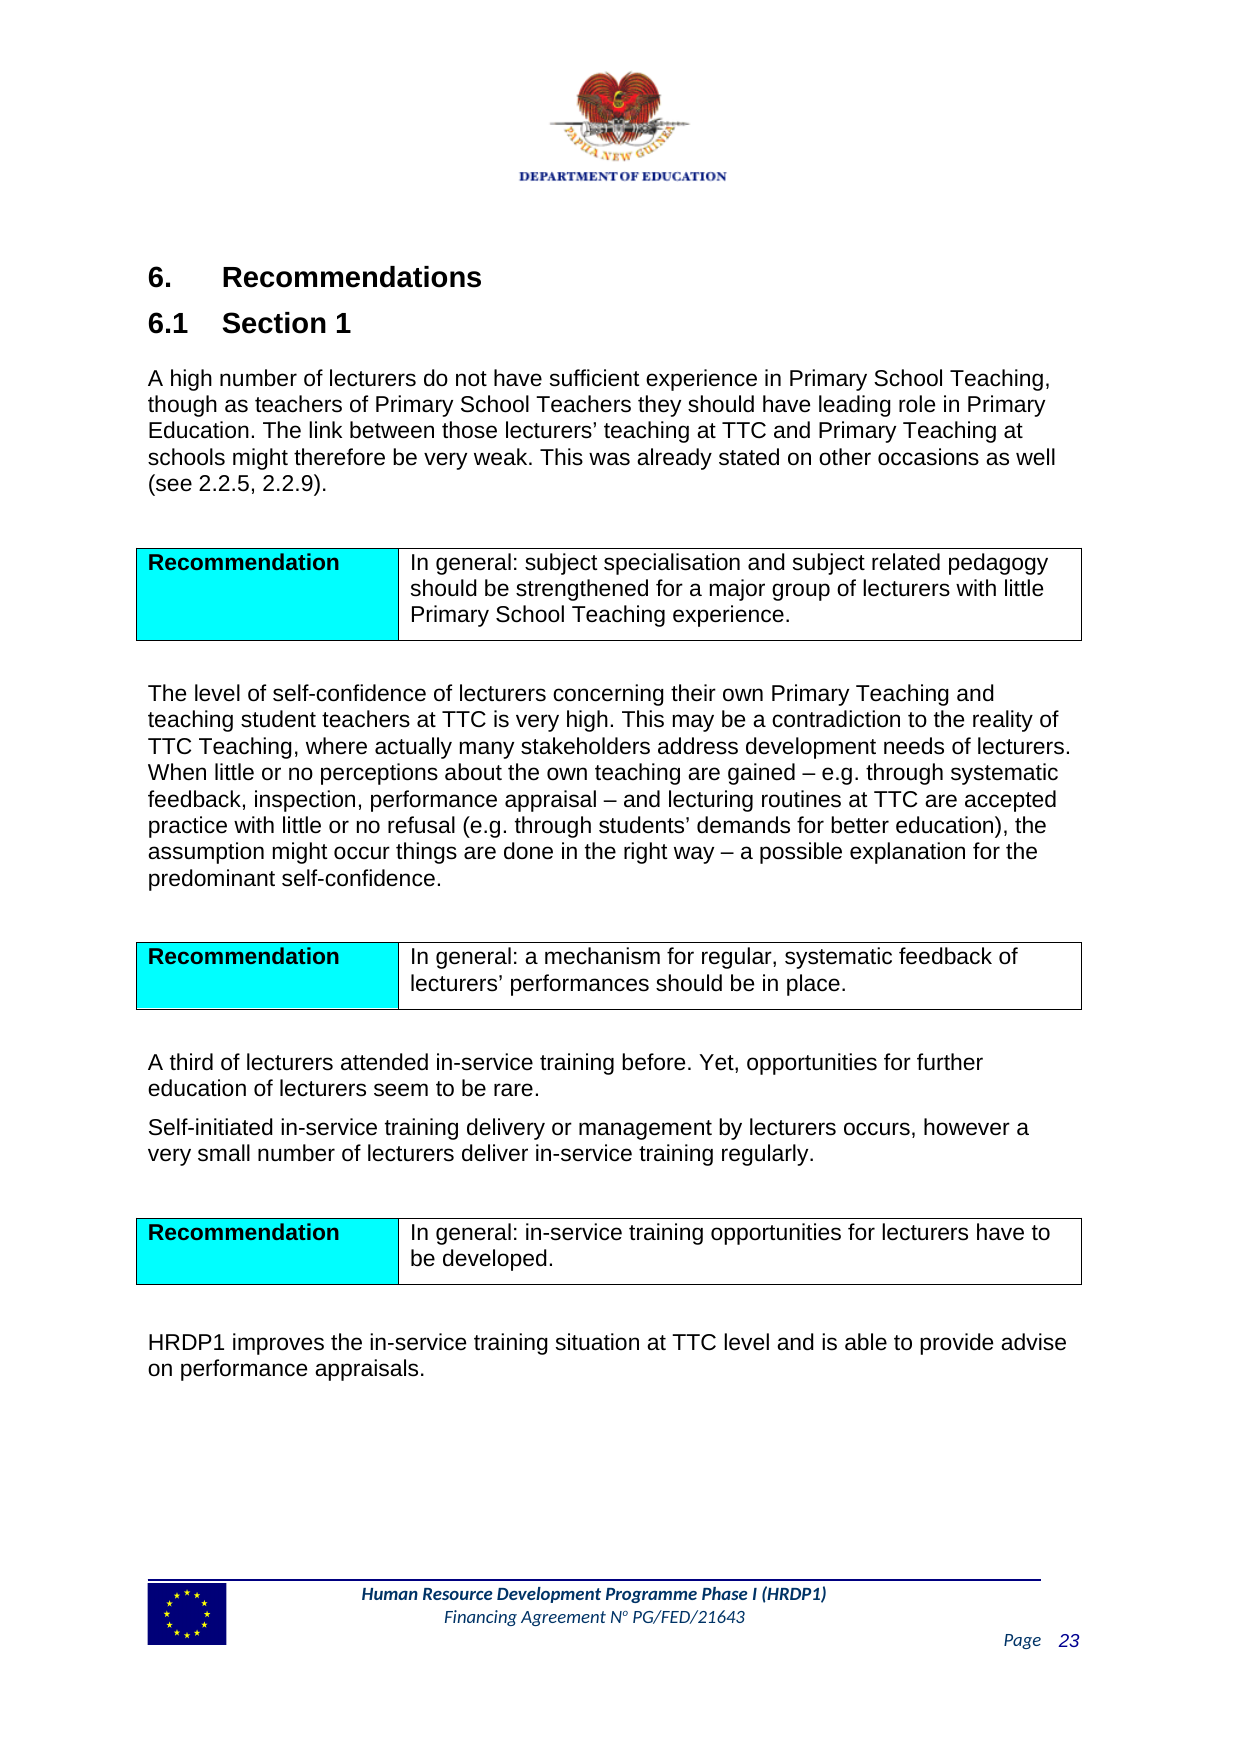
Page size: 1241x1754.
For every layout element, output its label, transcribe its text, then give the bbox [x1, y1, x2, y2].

table_header In general: subject specialisation and subject related pedagogy should be strengthened for a major group of lecturers with little Primary School Teaching experience. [399, 549, 1081, 640]
text HRDP1 improves the in-service training situation at TTC level and is able to provide advise on performance appraisals. [148, 1329, 1078, 1381]
text The level of self-confidence of lecturers concerning their own Primary Teaching and teaching student teachers at TTC is very high. This may be a contradiction to the reality of TTC Teaching, where actually many stakeholders address development needs of lecturers. When little or no perceptions about the own teaching are gained – e.g. through systematic feedback, inspection, performance appraisal – and lecturing routines at TTC are accepted practice with little or no refusal (e.g. through students’ demands for better education), the assumption might occur things are done in the right way – a possible explanation for the predominant self-confidence. [148, 680, 1078, 891]
table_header Recommendation [137, 549, 398, 640]
table_header Recommendation [137, 943, 398, 1008]
table_header In general: a mechanism for regular, systematic feedback of lecturers’ performances should be in place. [399, 943, 1081, 1008]
text A high number of lecturers do not have sufficient experience in Primary School Teaching, though as teachers of Primary School Teachers they should have leading role in Primary Education. The link between those lecturers’ teaching at TTC and Primary Teaching at schools might therefore be very weak. This was already stated on other occasions as well (see 2.2.5, 2.2.9). [148, 364, 1078, 496]
table_header In general: in-service training opportunities for lecturers have to be developed. [399, 1219, 1081, 1284]
text 6. Recommendations [148, 260, 1078, 293]
picture [509, 68, 734, 185]
text A third of lecturers attended in-service training before. Yet, opportunities for further education of lecturers seem to be rare. [148, 1048, 1078, 1101]
table_header Recommendation [137, 1219, 398, 1284]
text Self-initiated in-service training delivery or management by lecturers occurs, however a very small number of lecturers deliver in-service training regularly. [148, 1114, 1078, 1166]
text 6.1 Section 1 [148, 306, 1078, 339]
